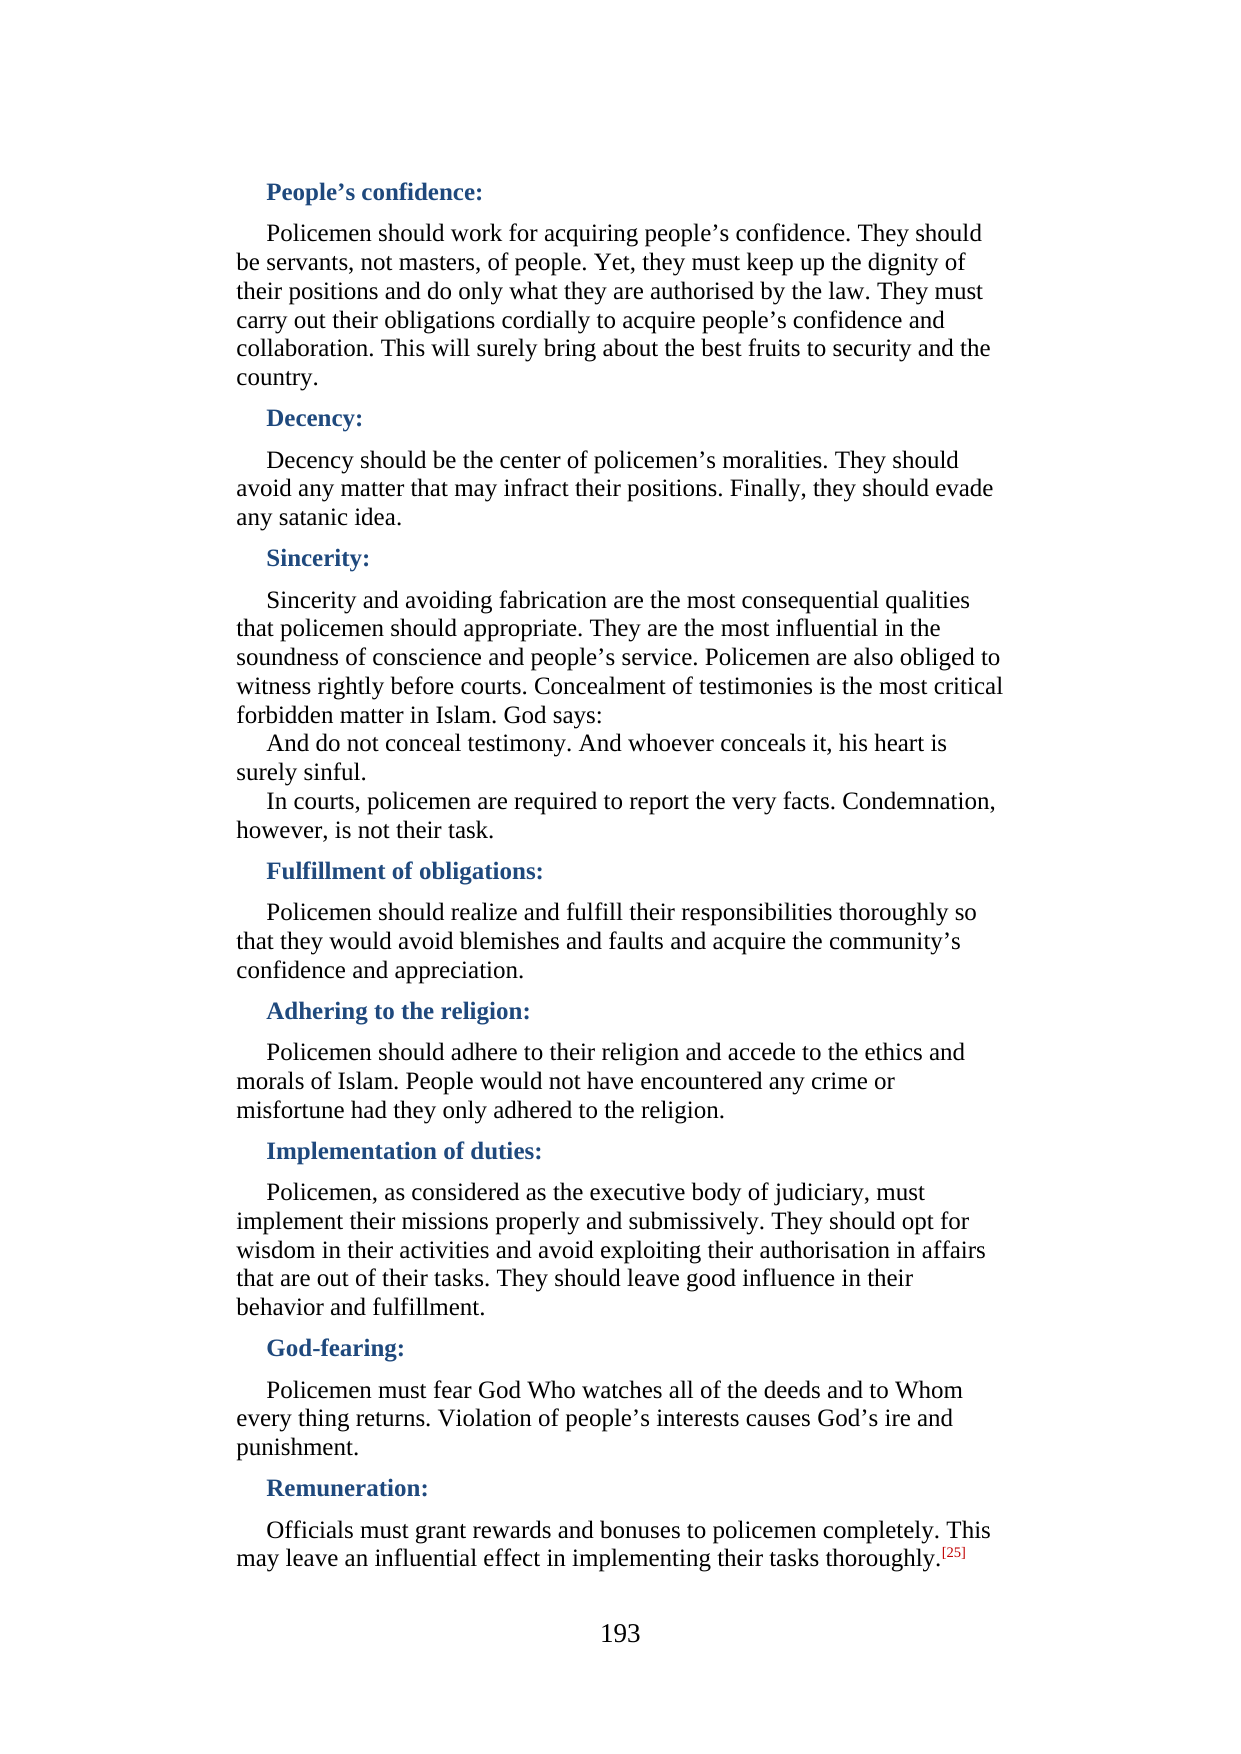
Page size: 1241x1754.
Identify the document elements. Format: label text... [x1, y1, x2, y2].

subtitle Adhering to the religion: [236, 996, 1004, 1025]
text Decency should be the center of policemen’s moralities. They should avoid any matter that may infract their positions. Finally, they should evade any satanic idea. [236, 445, 1004, 531]
text And do not conceal testimony. And whoever conceals it, his heart is surely sinful. [236, 728, 1004, 786]
text Officials must grant rewards and bonuses to policemen completely. This may leave an influential effect in implementing their tasks thoroughly.[25] [236, 1515, 1004, 1572]
text Policemen should work for acquiring people’s confidence. They should be servants, not masters, of people. Yet, they must keep up the dignity of their positions and do only what they are authorised by the law. They must carry out their obligations cordially to acquire people’s confidence and collaboration. This will surely bring about the best fruits to security and the country. [236, 218, 1004, 391]
subtitle Remuneration: [236, 1473, 1004, 1502]
text Policemen, as considered as the executive body of judiciary, must implement their missions properly and submissively. They should opt for wisdom in their activities and avoid exploiting their authorisation in affairs that are out of their tasks. They should leave good influence in their behavior and fulfillment. [236, 1177, 1004, 1321]
subtitle Decency: [236, 403, 1004, 432]
text Policemen should realize and fulfill their responsibilities thoroughly so that they would avoid blemishes and faults and acquire the community’s confidence and appreciation. [236, 897, 1004, 983]
subtitle Sincerity: [236, 543, 1004, 572]
subtitle People’s confidence: [236, 177, 1004, 206]
subtitle God-fearing: [236, 1333, 1004, 1362]
subtitle Implementation of duties: [236, 1136, 1004, 1165]
subtitle Fulfillment of obligations: [236, 856, 1004, 885]
text Policemen must fear God Who watches all of the deeds and to Whom every thing returns. Violation of people’s interests causes God’s ire and punishment. [236, 1375, 1004, 1461]
text In courts, policemen are required to report the very facts. Condemnation, however, is not their task. [236, 786, 1004, 843]
text Sincerity and avoiding fabrication are the most consequential qualities that policemen should appropriate. They are the most influential in the soundness of conscience and people’s service. Policemen are also obliged to witness rightly before courts. Concealment of testimonies is the most critical forbidden matter in Islam. God says: [236, 585, 1004, 728]
text Policemen should adhere to their religion and accede to the ethics and morals of Islam. People would not have encountered any crime or misfortune had they only adhered to the religion. [236, 1037, 1004, 1123]
